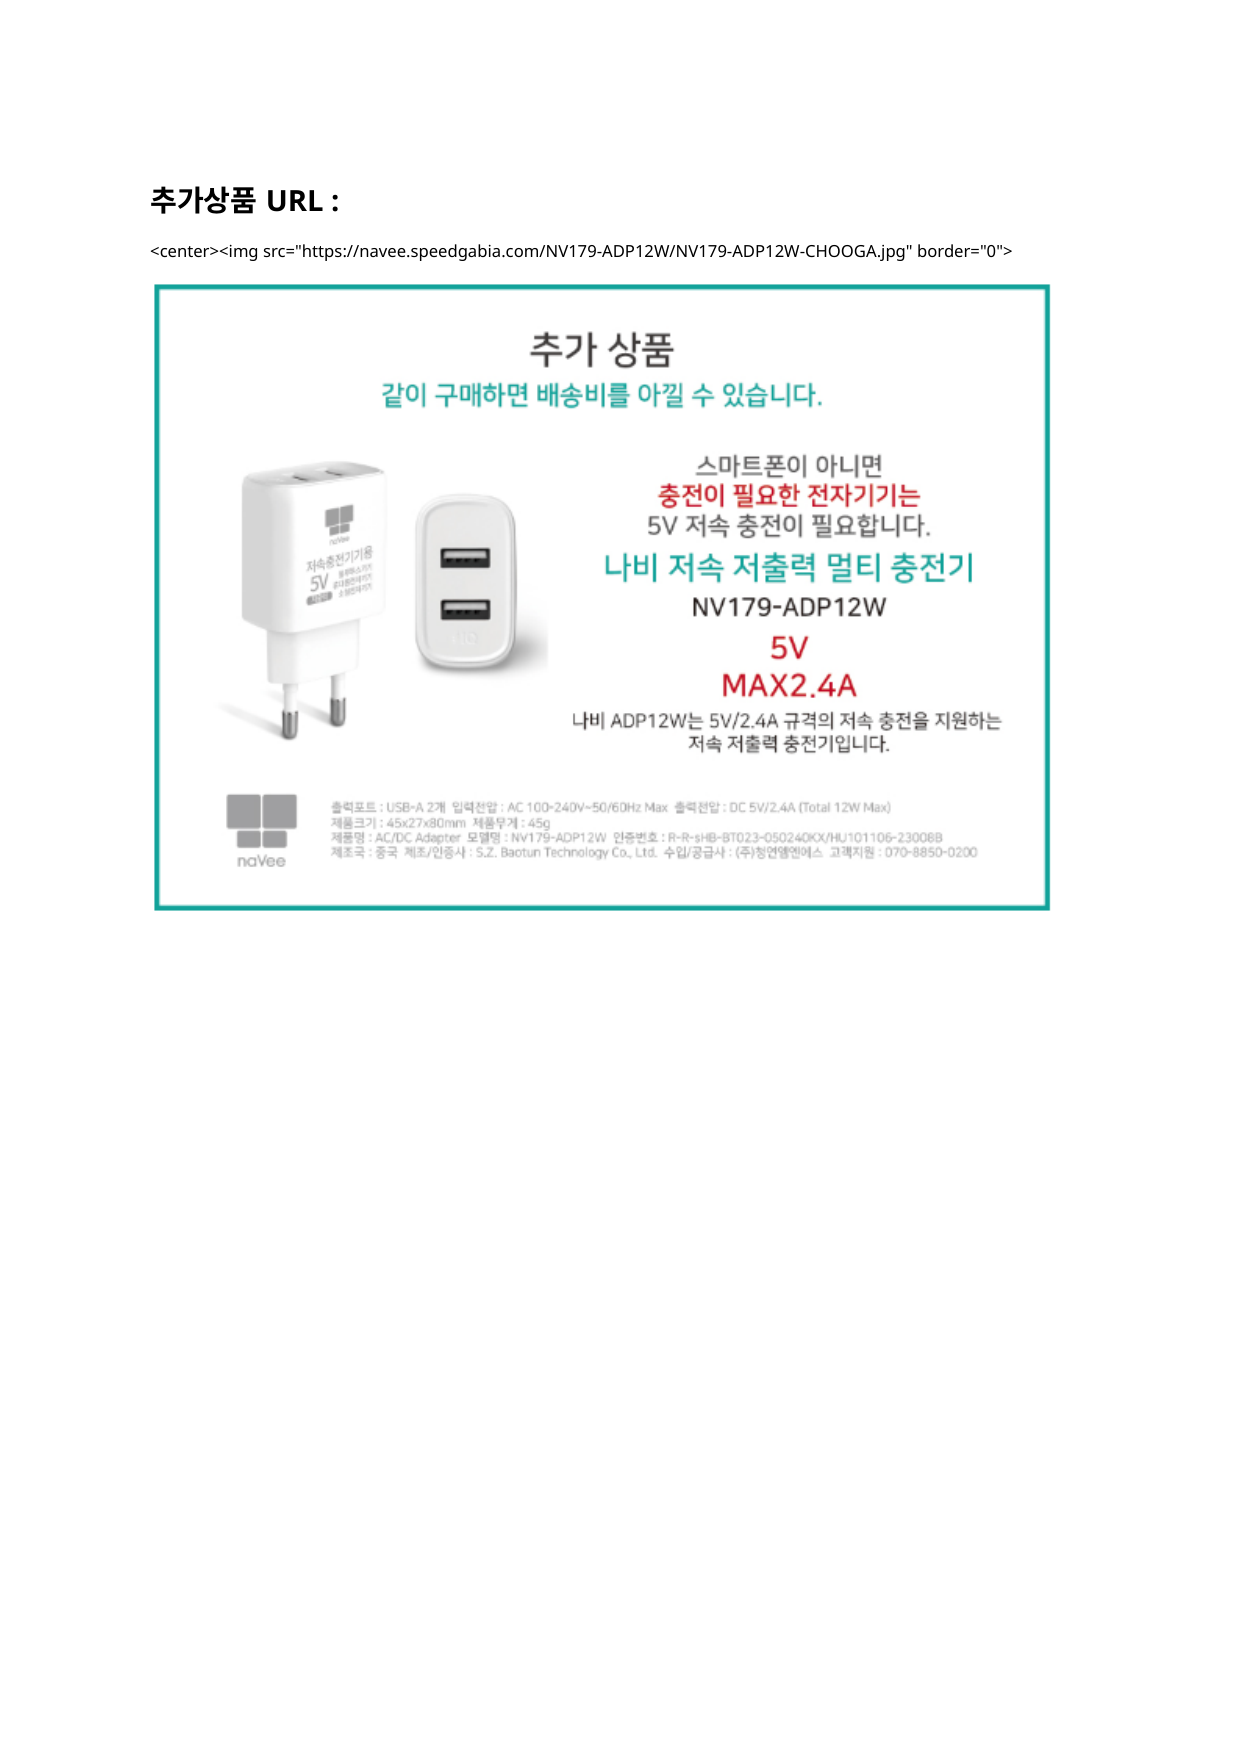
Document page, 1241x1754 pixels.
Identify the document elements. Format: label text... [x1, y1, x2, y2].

picture [150, 280, 1058, 914]
text <center><img src="https://navee.speedgabia.com/NV179-ADP12W/NV179-ADP12W-CHOOGA.jpg" border="0"> [150, 239, 1090, 262]
text 추가상품 URL : [150, 177, 1090, 219]
